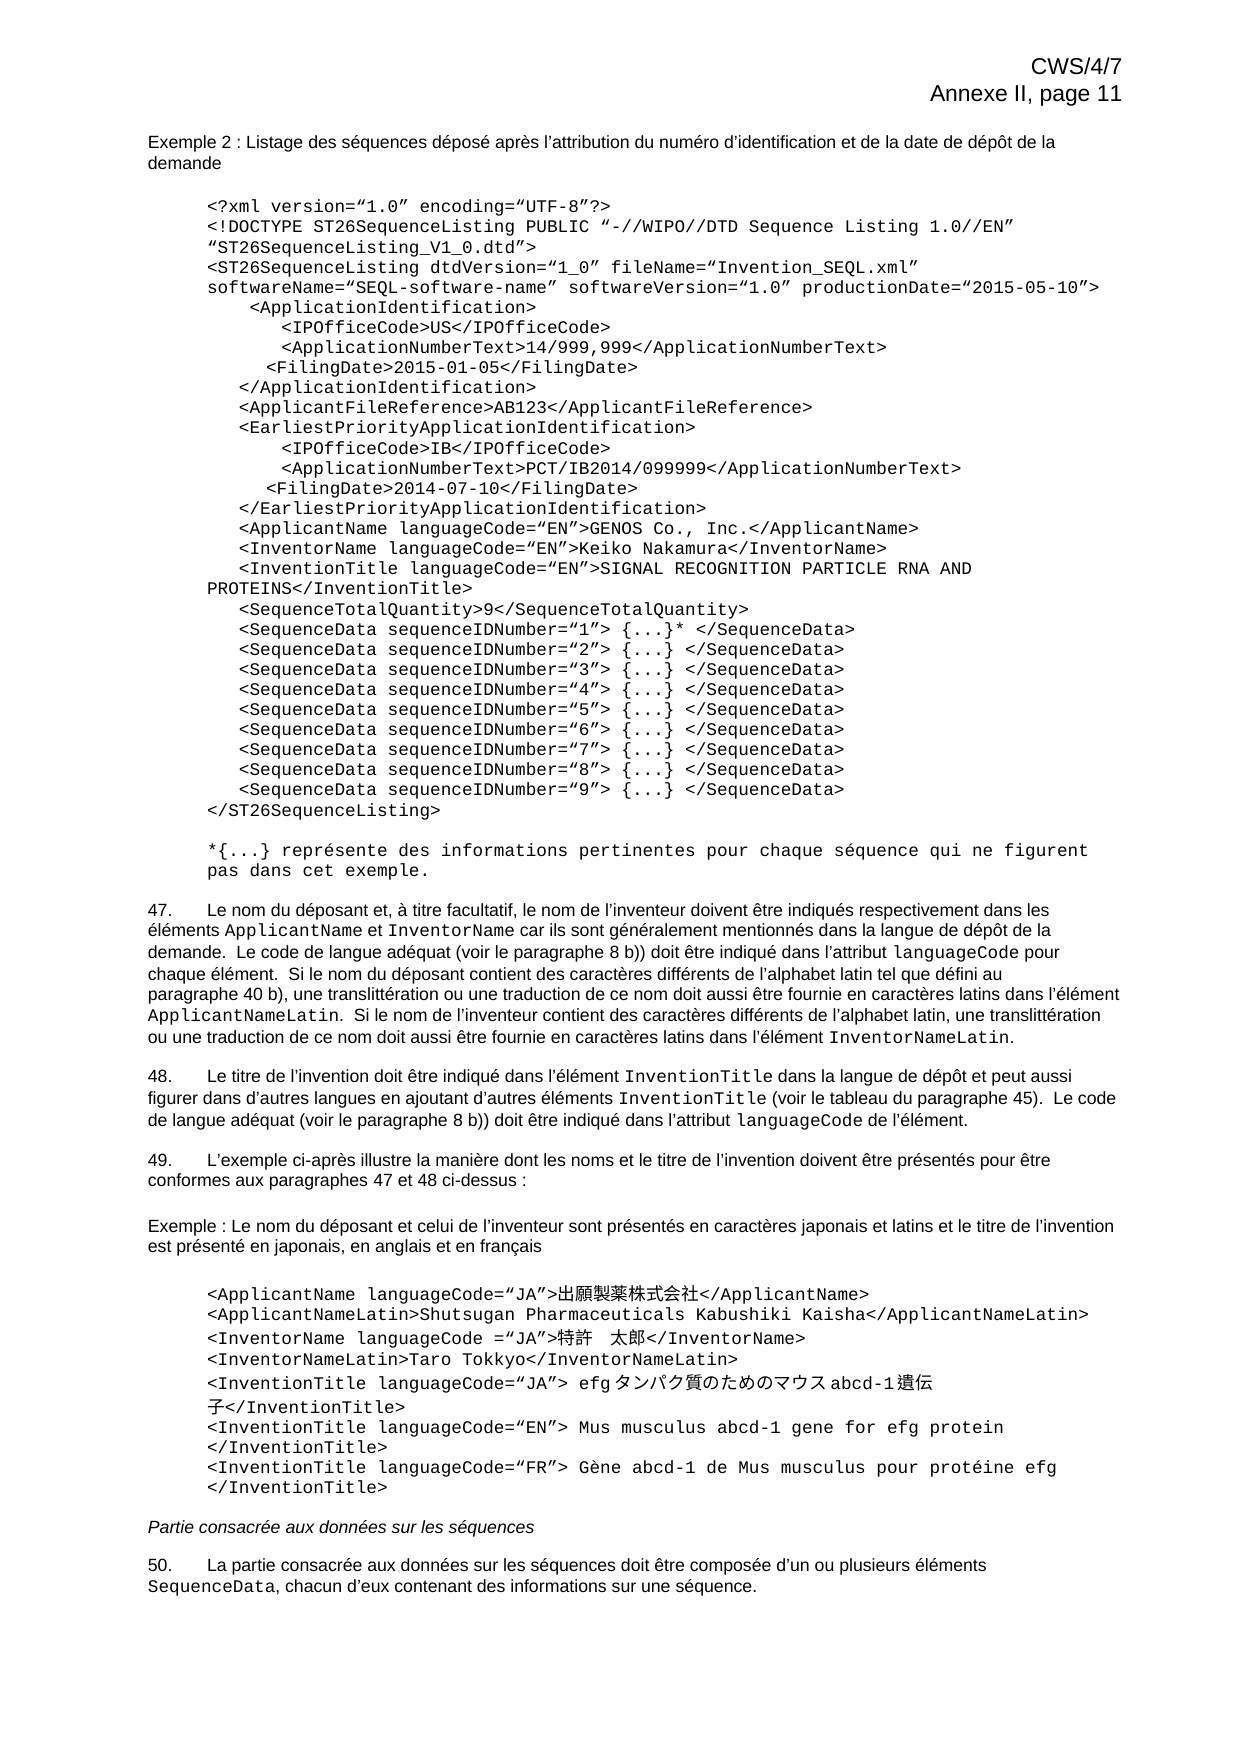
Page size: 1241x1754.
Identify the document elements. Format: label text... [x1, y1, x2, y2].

text <SequenceData sequenceIDNumber=“6”> {...} </SequenceData> [207, 721, 1122, 741]
text <SequenceData sequenceIDNumber=“1”> {...}* </SequenceData> [207, 620, 1122, 640]
text </EarliestPriorityApplicationIdentification> [207, 499, 1122, 520]
subtitle Partie consacrée aux données sur les séquences [148, 1517, 1122, 1537]
text <EarliestPriorityApplicationIdentification> [207, 419, 1122, 439]
text <IPOfficeCode>IB</IPOfficeCode> [207, 439, 1122, 459]
text <InventionTitle languageCode=“EN”>SIGNAL RECOGNITION PARTICLE RNA AND PROTEINS</InventionTitle> [207, 560, 1122, 600]
text </ApplicationIdentification> [207, 379, 1122, 399]
text <SequenceData sequenceIDNumber=“5”> {...} </SequenceData> [207, 701, 1122, 721]
text <InventorName languageCode =“JA”>特許 太郎</InventorName> [207, 1326, 1122, 1350]
list *{...} représente des informations pertinentes pour chaque séquence qui ne figurent pas dans cet exemple. [207, 841, 1122, 882]
text <ApplicationNumberText>14/999,999</ApplicationNumberText> [207, 339, 1122, 359]
text <ApplicantFileReference>AB123</ApplicantFileReference> [207, 399, 1122, 419]
text <FilingDate>2014-07-10</FilingDate> [207, 479, 1122, 499]
text Exemple : Le nom du déposant et celui de l’inventeur sont présentés en caractères japonais et latins et le titre de l’invention est présenté en japonais, en anglais et en français [148, 1216, 1122, 1256]
text <?xml version=“1.0” encoding=“UTF-8”?> [207, 198, 1122, 218]
text <ApplicantName languageCode=“EN”>GENOS Co., Inc.</ApplicantName> [207, 520, 1122, 540]
text <InventorNameLatin>Taro Tokkyo</InventorNameLatin> [207, 1350, 1122, 1370]
text <SequenceTotalQuantity>9</SequenceTotalQuantity> [207, 600, 1122, 620]
text <ST26SequenceListing dtdVersion=“1_0” fileName=“Invention_SEQL.xml” softwareName=“SEQL-software-name” softwareVersion=“1.0” productionDate=“2015-05-10”> [207, 258, 1122, 298]
text <SequenceData sequenceIDNumber=“2”> {...} </SequenceData> [207, 640, 1122, 660]
text <!DOCTYPE ST26SequenceListing PUBLIC “-//WIPO//DTD Sequence Listing 1.0//EN” “ST26SequenceListing_V1_0.dtd”> [207, 218, 1122, 258]
list La partie consacrée aux données sur les séquences doit être composée d’un ou plusieurs éléments SequenceData, chacun d’eux contenant des informations sur une séquence. [148, 1555, 1122, 1597]
list Le nom du déposant et, à titre facultatif, le nom de l’inventeur doivent être indiqués respectivement dans les éléments ApplicantName et InventorName car ils sont généralement mentionnés dans la langue de dépôt de la demande. Le code de langue adéquat (voir le paragraphe 8 b)) doit être indiqué dans l’attribut languageCode pour chaque élément. Si le nom du déposant contient des caractères différents de l’alphabet latin tel que défini au paragraphe 40 b), une translittération ou une traduction de ce nom doit aussi être fournie en caractères latins dans l’élément ApplicantNameLatin. Si le nom de l’inventeur contient des caractères différents de l’alphabet latin, une translittération ou une traduction de ce nom doit aussi être fournie en caractères latins dans l’élément InventorNameLatin. [148, 899, 1122, 1048]
text <IPOfficeCode>US</IPOfficeCode> [207, 319, 1122, 339]
text <InventorName languageCode=“EN”>Keiko Nakamura</InventorName> [207, 540, 1122, 560]
text <SequenceData sequenceIDNumber=“7”> {...} </SequenceData> [207, 741, 1122, 761]
list Le titre de l’invention doit être indiqué dans l’élément InventionTitle dans la langue de dépôt et peut aussi figurer dans d’autres langues en ajoutant d’autres éléments InventionTitle (voir le tableau du paragraphe 45). Le code de langue adéquat (voir le paragraphe 8 b)) doit être indiqué dans l’attribut languageCode de l’élément. [148, 1066, 1122, 1132]
text <ApplicantName languageCode=“JA”>出願製薬株式会社</ApplicantName> [207, 1281, 1122, 1306]
text <FilingDate>2015-01-05</FilingDate> [207, 359, 1122, 379]
list L’exemple ci-après illustre la manière dont les noms et le titre de l’invention doivent être présentés pour être conformes aux paragraphes 47 et 48 ci-dessus : [148, 1150, 1122, 1191]
text Exemple 2 : Listage des séquences déposé après l’attribution du numéro d’identification et de la date de dépôt de la demande [148, 132, 1122, 173]
text <SequenceData sequenceIDNumber=“8”> {...} </SequenceData> [207, 761, 1122, 781]
text <InventionTitle languageCode=“EN”> Mus musculus abcd-1 gene for efg protein </InventionTitle> [207, 1419, 1122, 1459]
text <InventionTitle languageCode=“JA”> efgタンパク質のためのマウスabcd-1遺伝子</InventionTitle> [207, 1370, 1122, 1419]
text <ApplicationIdentification> [207, 298, 1122, 319]
text <SequenceData sequenceIDNumber=“9”> {...} </SequenceData> [207, 781, 1122, 801]
text <SequenceData sequenceIDNumber=“3”> {...} </SequenceData> [207, 660, 1122, 681]
text <InventionTitle languageCode=“FR”> Gène abcd-1 de Mus musculus pour protéine efg </InventionTitle> [207, 1459, 1122, 1499]
text <ApplicantNameLatin>Shutsugan Pharmaceuticals Kabushiki Kaisha</ApplicantNameLatin> [207, 1306, 1122, 1326]
text </ST26SequenceListing> [207, 801, 1122, 821]
text <SequenceData sequenceIDNumber=“4”> {...} </SequenceData> [207, 681, 1122, 701]
text <ApplicationNumberText>PCT/IB2014/099999</ApplicationNumberText> [207, 459, 1122, 479]
